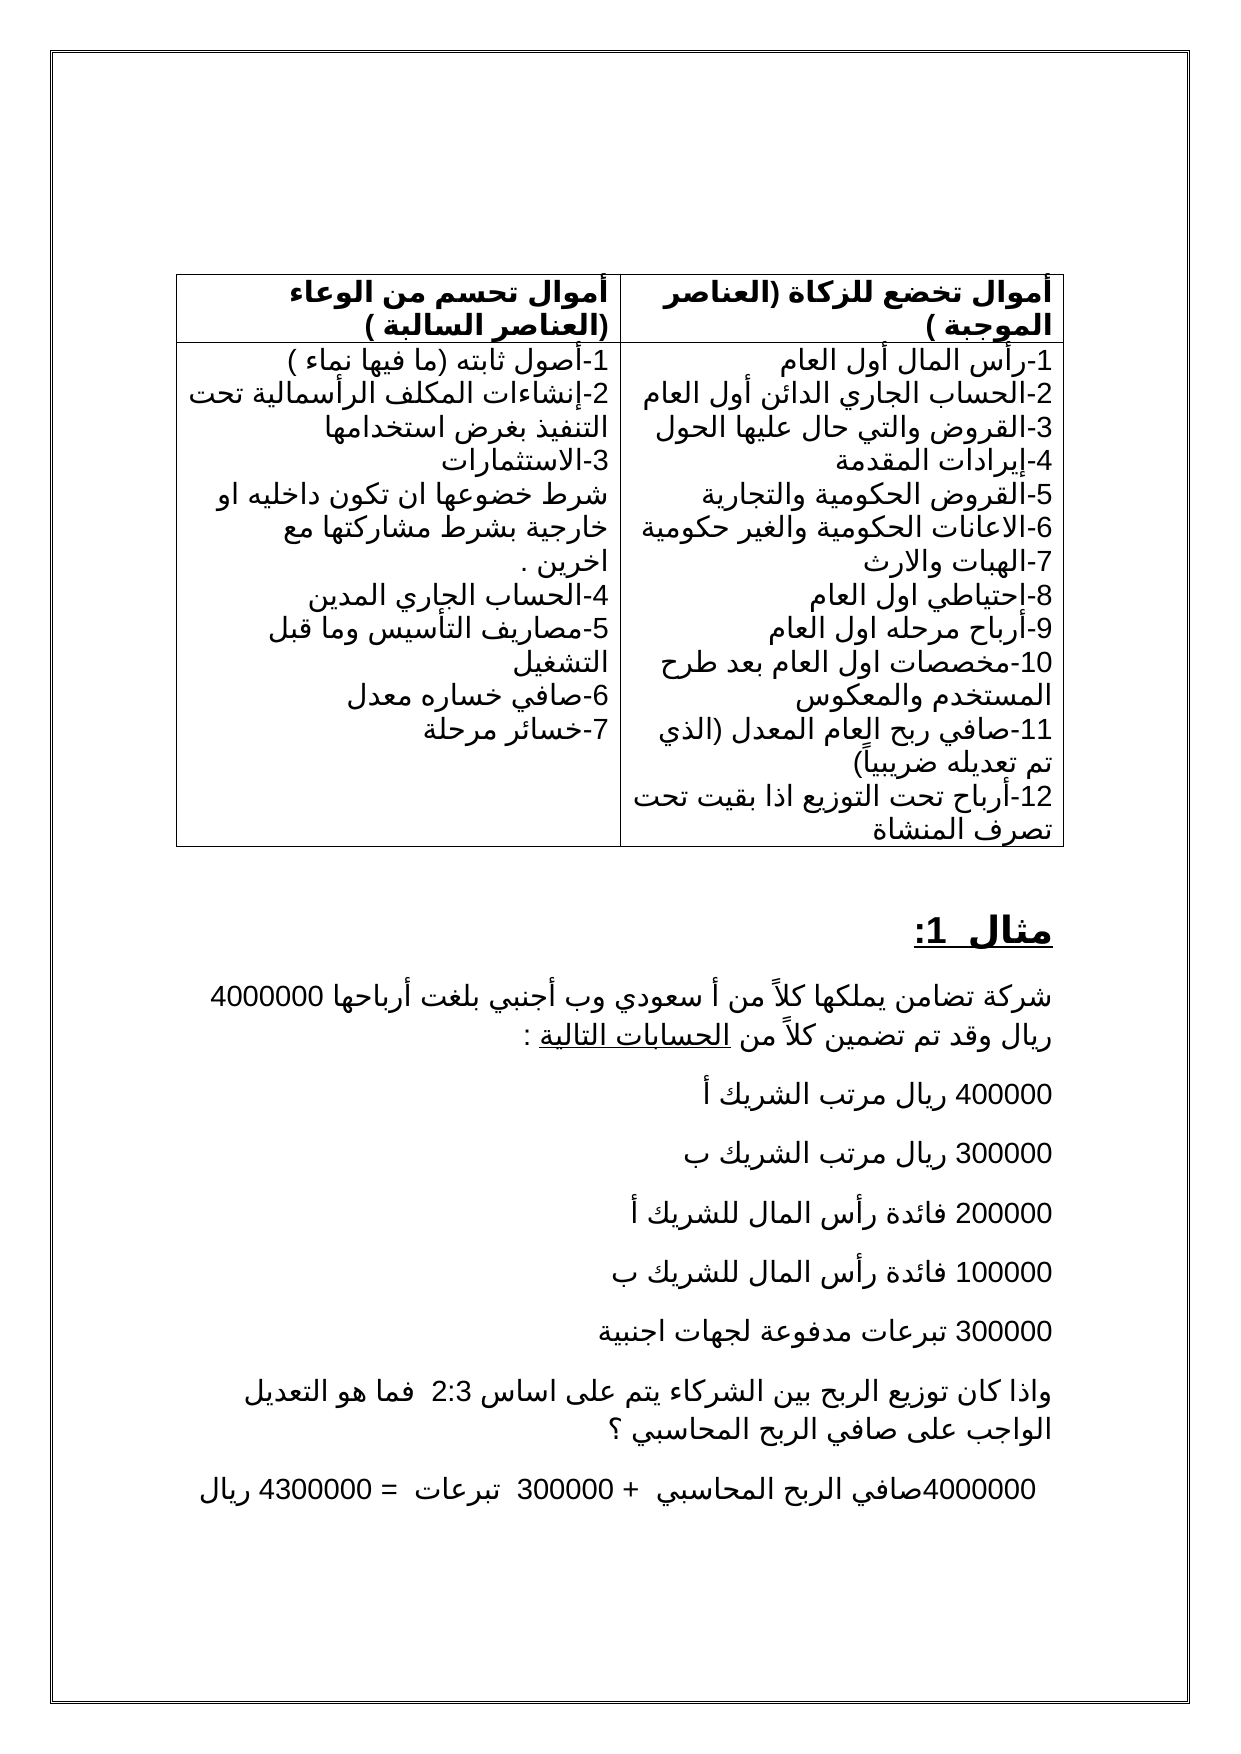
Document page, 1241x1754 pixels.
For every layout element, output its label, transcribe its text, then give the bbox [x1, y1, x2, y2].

text 300000 تبرعات مدفوعة لجهات اجنبية [187, 1314, 1053, 1348]
table_cell 1-رأس المال أول العام 2-الحساب الجاري الدائن أول العام 3-القروض والتي حال عليها الحول 4-إيرادات المقدمة 5-القروض الحكومية والتجارية 6-الاعانات الحكومية والغير حكومية 7-الهبات والارث 8-احتياطي اول العام 9-أرباح مرحله اول العام 10-مخصصات اول العام بعد طرح المستخدم والمعكوس 11-صافي ربح العام المعدل (الذي تم تعديله ضريبياً) 12-أرباح تحت التوزيع اذا بقيت تحت تصرف المنشاة [621, 343, 1063, 846]
table_header أموال تخضع للزكاة (العناصر الموجبة ) [621, 275, 1063, 342]
text 200000 فائدة رأس المال للشريك أ [187, 1196, 1053, 1229]
text 400000 ريال مرتب الشريك أ [187, 1077, 1053, 1111]
text 300000 ريال مرتب الشريك ب [187, 1136, 1053, 1170]
table_header أموال تحسم من الوعاء (العناصر السالبة ) [177, 275, 620, 342]
text واذا كان توزيع الربح بين الشركاء يتم على اساس 2:3 فما هو التعديل الواجب على صافي الربح المحاسبي ؟ [187, 1374, 1053, 1446]
text شركة تضامن يملكها كلاً من أ سعودي وب أجنبي بلغت أرباحها 4000000 ريال وقد تم تضمين كلاً من الحسابات التالية : [187, 979, 1053, 1051]
text مثال 1: [187, 909, 1053, 952]
text 4000000صافي الربح المحاسبي + 300000 تبرعات = 4300000 ريال [187, 1472, 1053, 1505]
text 100000 فائدة رأس المال للشريك ب [187, 1255, 1053, 1289]
table_cell 1-أصول ثابته (ما فيها نماء ) 2-إنشاءات المكلف الرأسمالية تحت التنفيذ بغرض استخدامها 3-الاستثمارات شرط خضوعها ان تكون داخليه او خارجية بشرط مشاركتها مع اخرين . 4-الحساب الجاري المدين 5-مصاريف التأسيس وما قبل التشغيل 6-صافي خساره معدل 7-خسائر مرحلة [177, 343, 620, 846]
